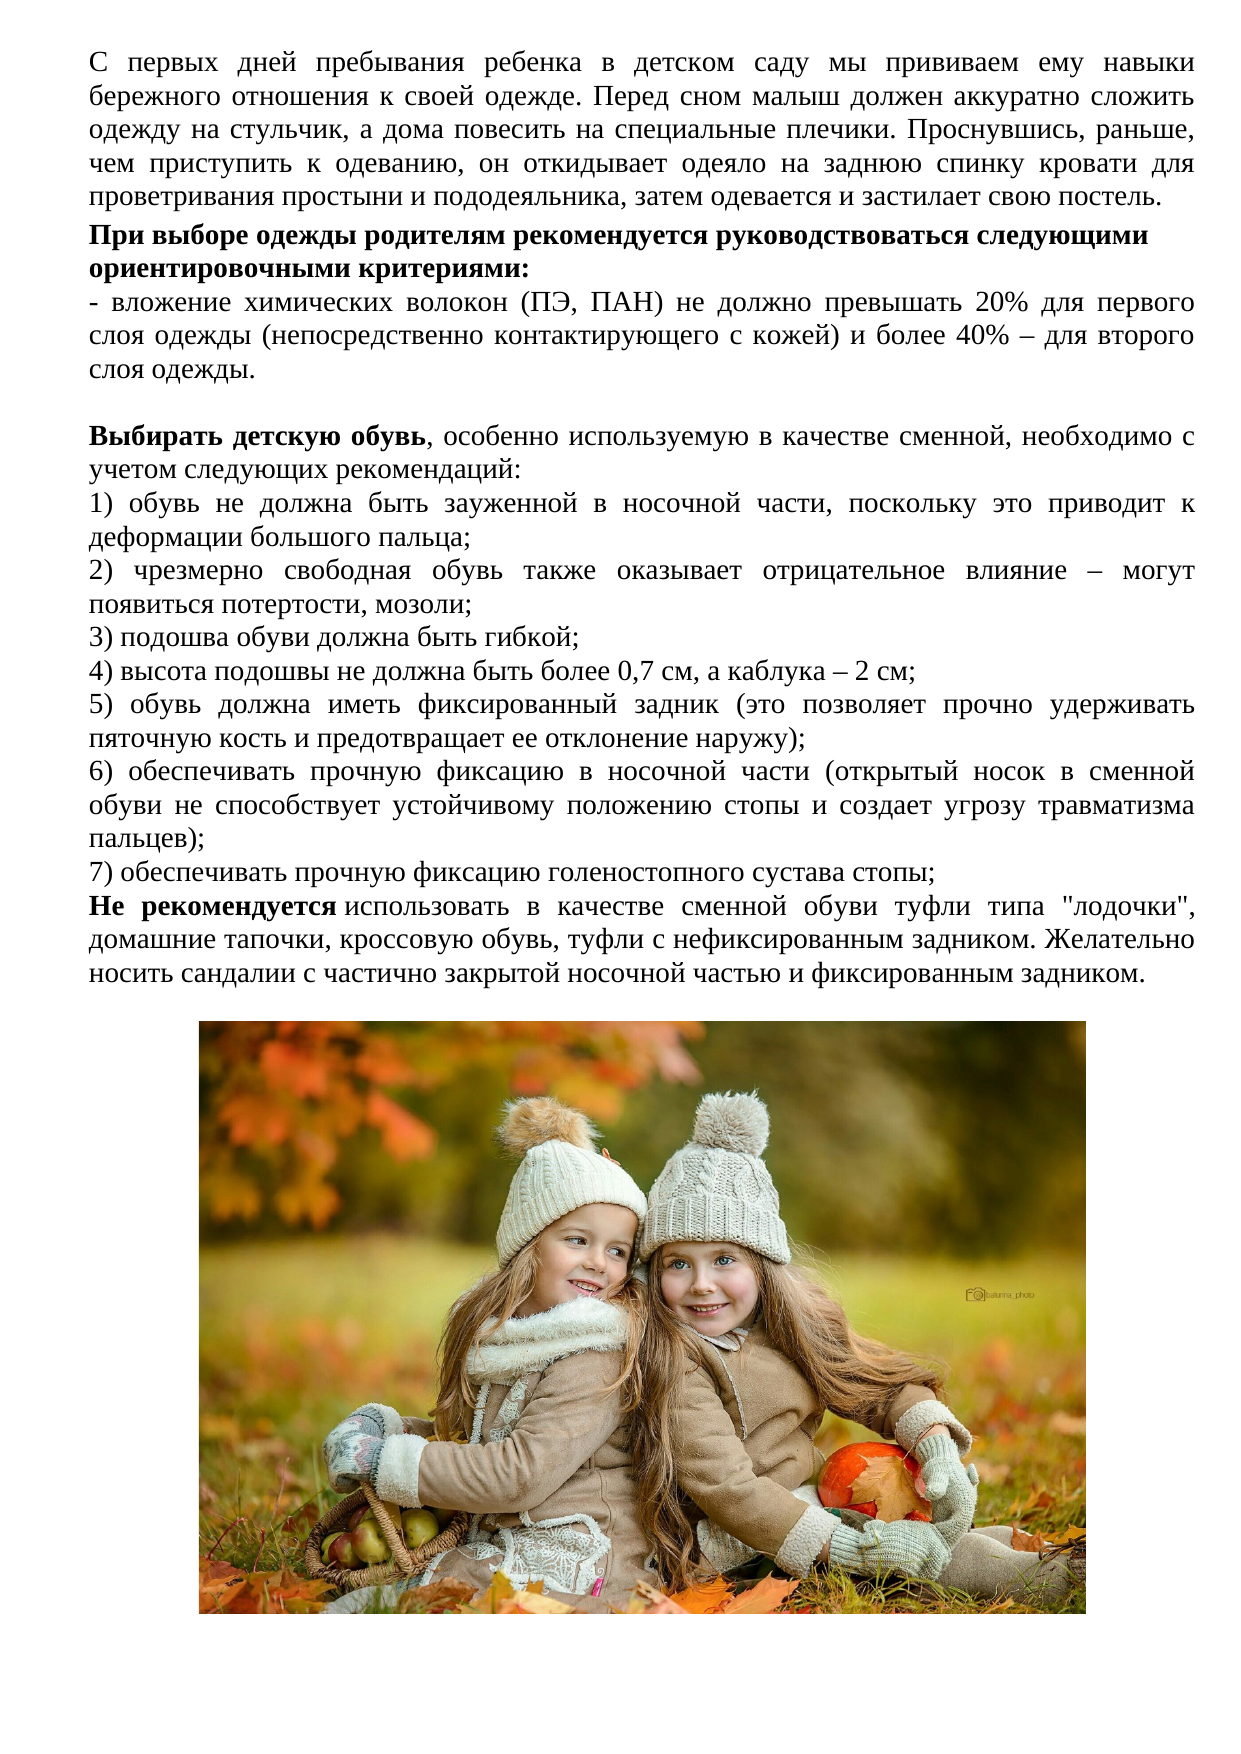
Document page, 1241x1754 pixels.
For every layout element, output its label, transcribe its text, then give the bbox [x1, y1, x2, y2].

text 4) высота подошвы не должна быть более 0,7 см, а каблука – 2 см; [89, 653, 1196, 686]
text 6) обеспечивать прочную фиксацию в носочной части (открытый носок в сменной обуви не способствует устойчивому положению стопы и создает угрозу травматизма пальцев); [89, 753, 1196, 854]
text - вложение химических волокон (ПЭ, ПАН) не должно превышать 20% для первого слоя одежды (непосредственно контактирующего с кожей) и более 40% – для второго слоя одежды. [89, 284, 1196, 384]
text 5) обувь должна иметь фиксированный задник (это позволяет прочно удерживать пяточную кость и предотвращает ее отклонение наружу); [89, 686, 1196, 753]
text 3) подошва обуви должна быть гибкой; [89, 619, 1196, 653]
text Не рекомендуется использовать в качестве сменной обуви туфли типа "лодочки", домашние тапочки, кроссовую обувь, туфли с нефиксированным задником. Желательно носить сандалии с частично закрытой носочной частью и фиксированным задником. [89, 888, 1196, 988]
text При выборе одежды родителям рекомендуется руководствоваться следующими ориентировочными критериями: [89, 217, 1196, 284]
text 2) чрезмерно свободная обувь также оказывает отрицательное влияние – могут появиться потертости, мозоли; [89, 552, 1196, 619]
text Выбирать детскую обувь, особенно используемую в качестве сменной, необходимо с учетом следующих рекомендаций: [89, 418, 1196, 485]
text С первых дней пребывания ребенка в детском саду мы прививаем ему навыки бережного отношения к своей одежде. Перед сном малыш должен аккуратно сложить одежду на стульчик, а дома повесить на специальные плечики. Проснувшись, раньше, чем приступить к одеванию, он откидывает одеяло на заднюю спинку кровати для проветривания простыни и пододеяльника, затем одевается и застилает свою постель. [89, 44, 1196, 212]
text 7) обеспечивать прочную фиксацию голеностопного сустава стопы; [89, 854, 1196, 888]
text 1) обувь не должна быть зауженной в носочной части, поскольку это приводит к деформации большого пальца; [89, 485, 1196, 552]
picture [198, 1021, 1086, 1614]
